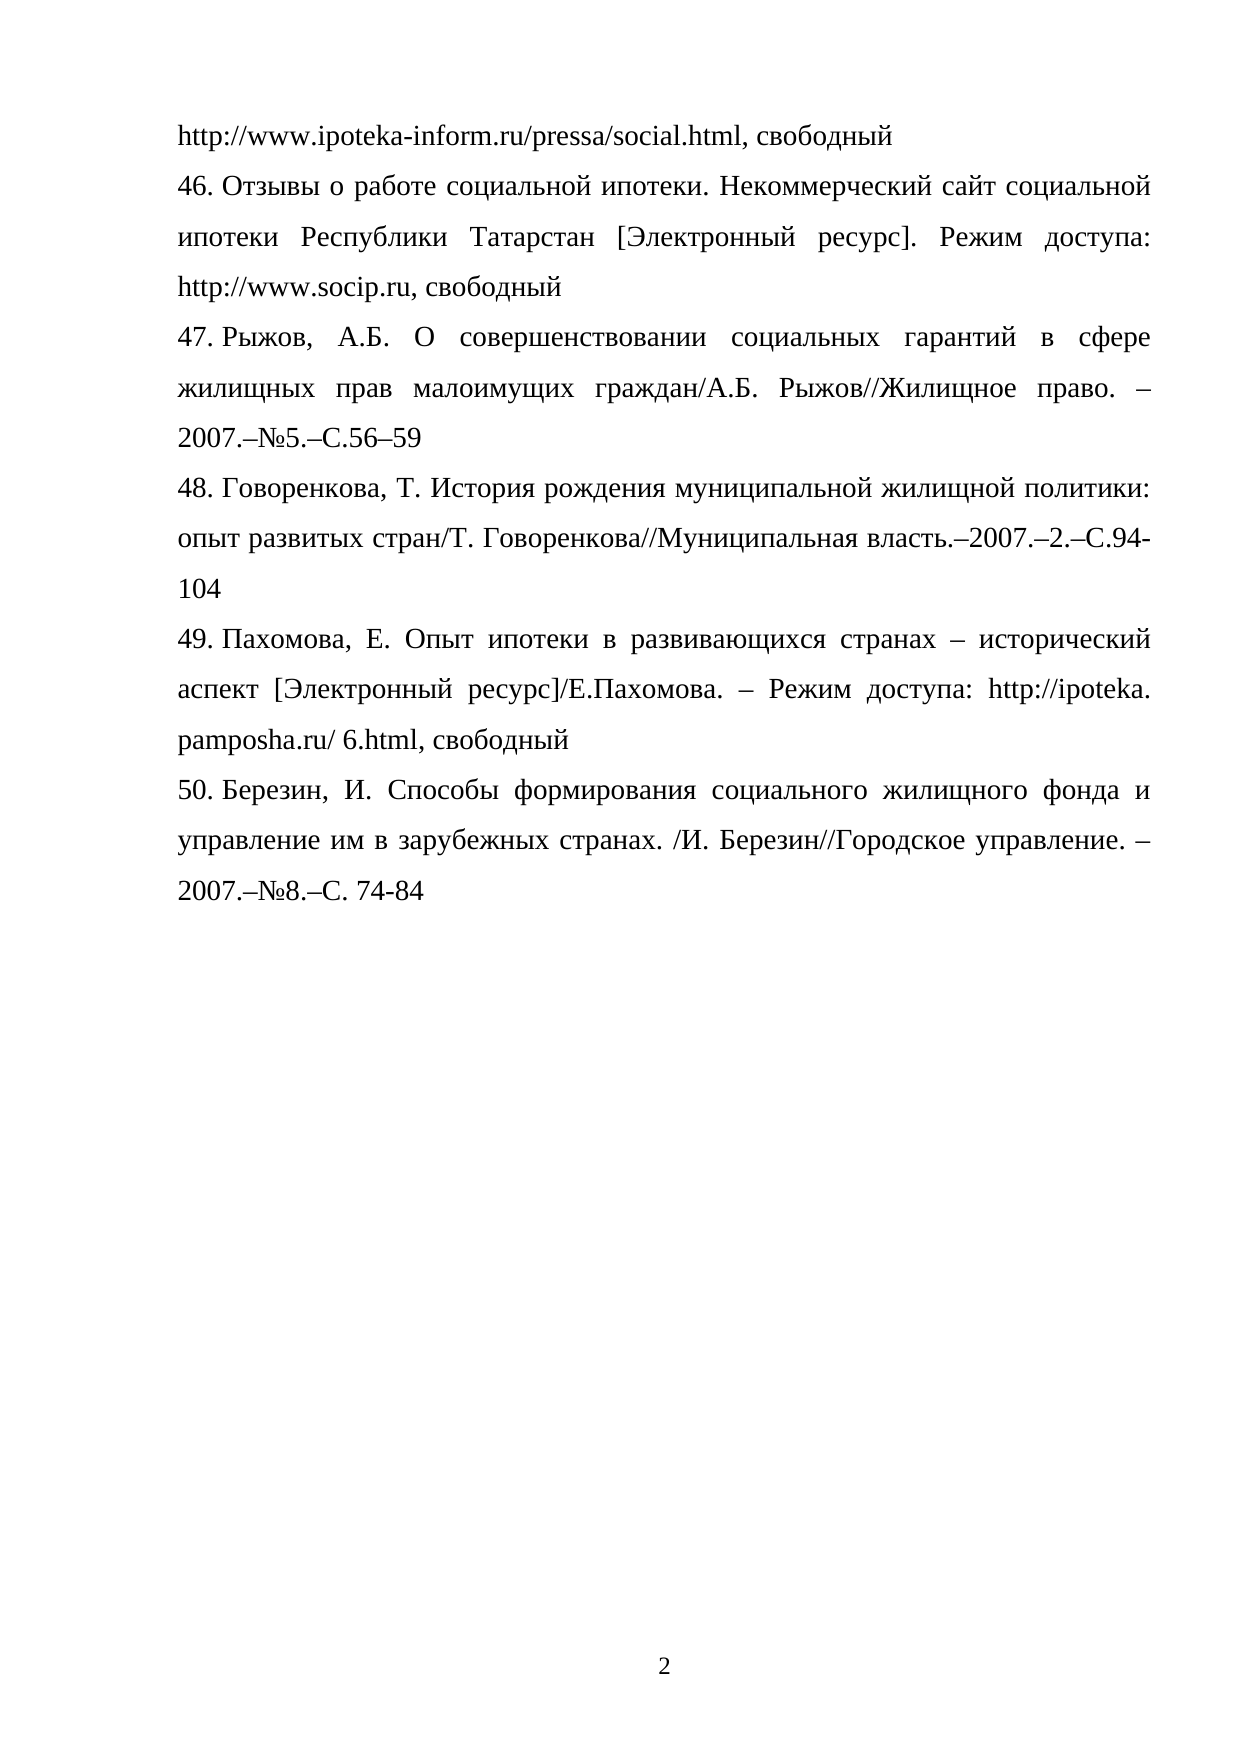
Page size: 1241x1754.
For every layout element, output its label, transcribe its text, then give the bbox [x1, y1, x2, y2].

list Говоренкова, Т. История рождения муниципальной жилищной политики: опыт развитых стран/Т. Говоренкова//Муниципальная власть.–2007.–2.–С.94-104 [177, 470, 1152, 604]
list Отзывы о работе социальной ипотеки. Некоммерческий сайт социальной ипотеки Республики Татарстан [Электронный ресурс]. Режим доступа: http://www.socip.ru, свободный [177, 168, 1152, 303]
list Пахомова, Е. Опыт ипотеки в развивающихся странах – исторический аспект [Электронный ресурс]/Е.Пахомова. – Режим доступа: http://ipoteka. pamposha.ru/ 6.html, свободный [177, 621, 1152, 755]
list Рыжов, А.Б. О совершенствовании социальных гарантий в сфере жилищных прав малоимущих граждан/А.Б. Рыжов//Жилищное право. –2007.–№5.–С.56–59 [177, 319, 1152, 453]
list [177, 118, 1152, 152]
list Березин, И. Способы формирования социального жилищного фонда и управление им в зарубежных странах. /И. Березин//Городское управление. –2007.–№8.–С. 74-84 [177, 772, 1152, 906]
